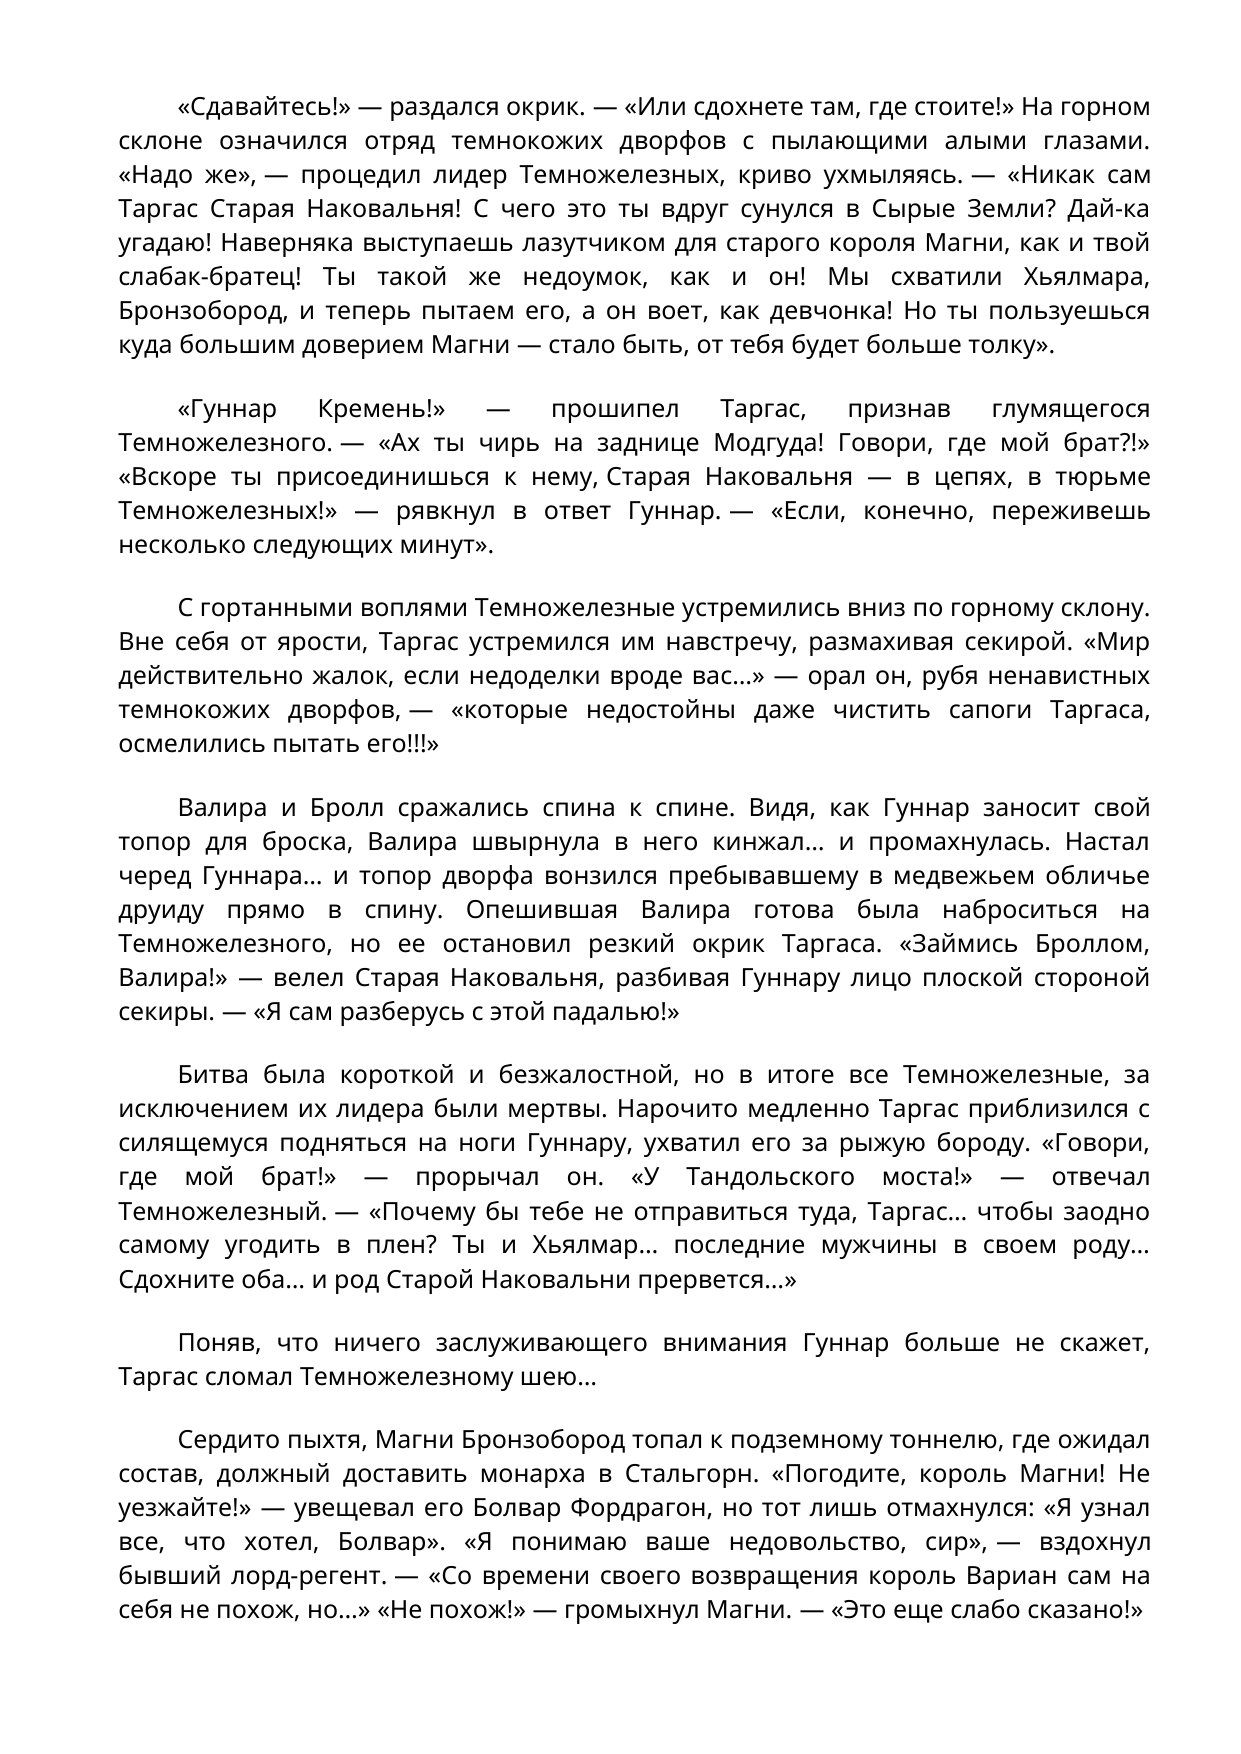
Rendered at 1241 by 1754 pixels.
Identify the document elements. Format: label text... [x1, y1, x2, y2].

text Сердито пыхтя, Магни Бронзобород топал к подземному тоннелю, где ожидал состав, должный доставить монарха в Стальгорн. «Погодите, король Магни! Не уезжайте!» — увещевал его Болвар Фордрагон, но тот лишь отмахнулся: «Я узнал все, что хотел, Болвар». «Я понимаю ваше недовольство, сир», — вздохнул бывший лорд-регент. — «Со времени своего возвращения король Вариан сам на себя не похож, но…» «Не похож!» — громыхнул Магни. — «Это еще слабо сказано!» [118, 1422, 1152, 1626]
text Валира и Бролл сражались спина к спине. Видя, как Гуннар заносит свой топор для броска, Валира швырнула в него кинжал… и промахнулась. Настал черед Гуннара… и топор дворфа вонзился пребывавшему в медвежьем обличье друиду прямо в спину. Опешившая Валира готова была наброситься на Темножелезного, но ее остановил резкий окрик Таргаса. «Займись Броллом, Валира!» — велел Старая Наковальня, разбивая Гуннару лицо плоской стороной секиры. — «Я сам разберусь с этой падалью!» [118, 789, 1152, 1028]
text С гортанными воплями Темножелезные устремились вниз по горному склону. Вне себя от ярости, Таргас устремился им навстречу, размахивая секирой. «Мир действительно жалок, если недоделки вроде вас…» — орал он, рубя ненавистных темнокожих дворфов, — «которые недостойны даже чистить сапоги Таргаса, осмелились пытать его!!!» [118, 590, 1152, 760]
text «Сдавайтесь!» — раздался окрик. — «Или сдохнете там, где стоите!» На горном склоне означился отряд темнокожих дворфов с пылающими алыми глазами. «Надо же», — процедил лидер Темножелезных, криво ухмыляясь. — «Никак сам Таргас Старая Наковальня! С чего это ты вдруг сунулся в Сырые Земли? Дай-ка угадаю! Наверняка выступаешь лазутчиком для старого короля Магни, как и твой слабак-братец! Ты такой же недоумок, как и он! Мы схватили Хьялмара, Бронзобород, и теперь пытаем его, а он воет, как девчонка! Но ты пользуешься куда большим доверием Магни — стало быть, от тебя будет больше толку». [118, 89, 1152, 361]
text Битва была короткой и безжалостной, но в итоге все Темножелезные, за исключением их лидера были мертвы. Нарочито медленно Таргас приблизился с силящемуся подняться на ноги Гуннару, ухватил его за рыжую бороду. «Говори, где мой брат!» — прорычал он. «У Тандольского моста!» — отвечал Темножелезный. — «Почему бы тебе не отправиться туда, Таргас… чтобы заодно самому угодить в плен? Ты и Хьялмар… последние мужчины в своем роду… Сдохните оба… и род Старой Наковальни прервется…» [118, 1057, 1152, 1295]
text «Гуннар Кремень!» — прошипел Таргас, признав глумящегося Темножелезного. — «Ах ты чирь на заднице Модгуда! Говори, где мой брат?!» «Вскоре ты присоединишься к нему, Старая Наковальня — в цепях, в тюрьме Темножелезных!» — рявкнул в ответ Гуннар. — «Если, конечно, переживешь несколько следующих минут». [118, 390, 1152, 561]
text Поняв, что ничего заслуживающего внимания Гуннар больше не скажет, Таргас сломал Темножелезному шею… [118, 1324, 1152, 1393]
